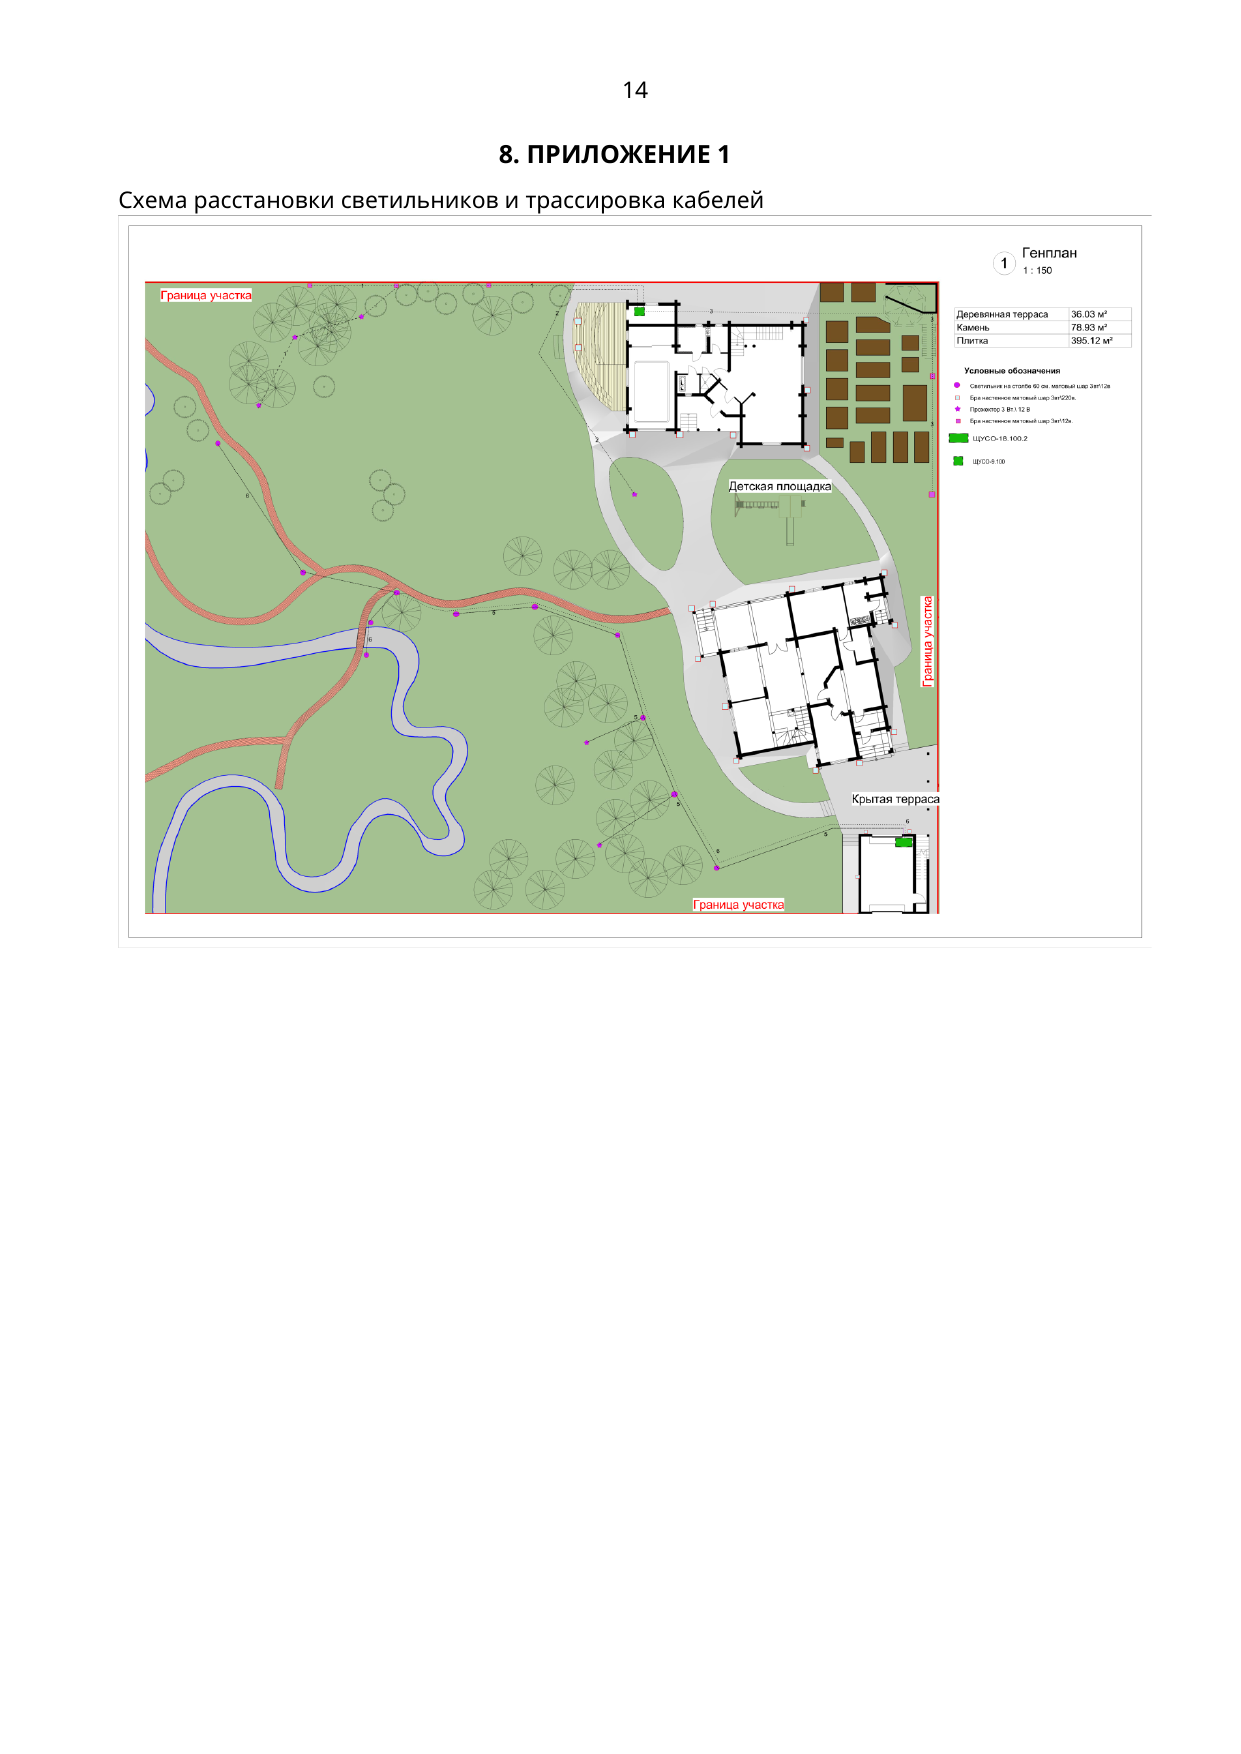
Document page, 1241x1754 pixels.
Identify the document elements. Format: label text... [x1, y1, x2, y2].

picture [118, 215, 1152, 948]
text Схема расстановки светильников и трассировка кабелей [118, 184, 1152, 215]
subtitle 8. Приложение 1 [118, 136, 1112, 170]
